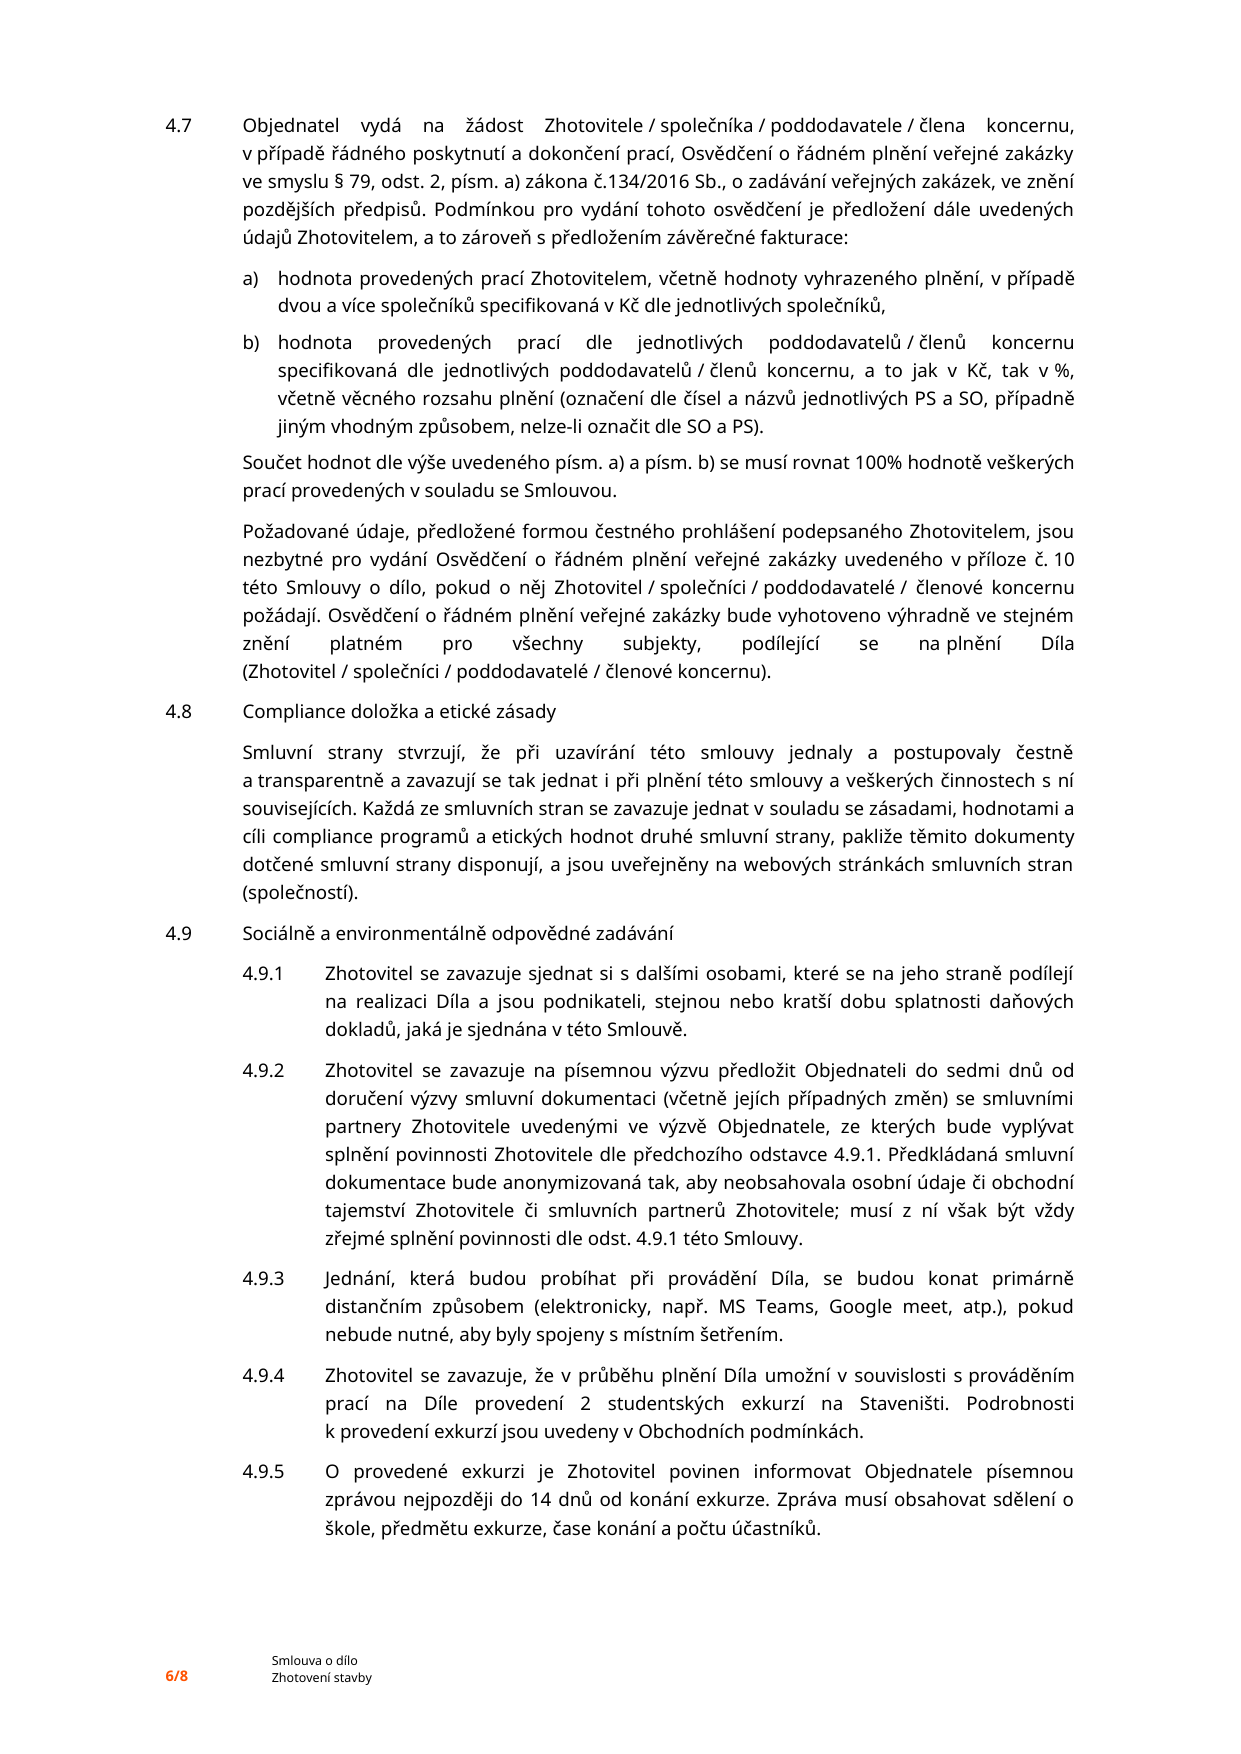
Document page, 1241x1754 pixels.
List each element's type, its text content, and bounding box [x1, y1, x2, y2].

list Součet hodnot dle výše uvedeného písm. a) a písm. b) se musí rovnat 100% hodnotě veškerých prací provedených v souladu se Smlouvou. [242, 449, 1075, 503]
text Jednání, která budou probíhat při provádění Díla, se budou konat primárně distančním způsobem (elektronicky, např. MS Teams, Google meet, atp.), pokud nebude nutné, aby byly spojeny s místním šetřením. [242, 1266, 1075, 1347]
list hodnota provedených prací Zhotovitelem, včetně hodnoty vyhrazeného plnění, v případě dvou a více společníků specifikovaná v Kč dle jednotlivých společníků, [242, 265, 1075, 318]
text Objednatel vydá na žádost Zhotovitele / společníka / poddodavatele / člena koncernu, v případě řádného poskytnutí a dokončení prací, Osvědčení o řádném plnění veřejné zakázky ve smyslu § 79, odst. 2, písm. a) zákona č.134/2016 Sb., o zadávání veřejných zakázek, ve znění pozdějších předpisů. Podmínkou pro vydání tohoto osvědčení je předložení dále uvedených údajů Zhotovitelem, a to zároveň s předložením závěrečné fakturace: [165, 112, 1075, 250]
text Sociálně a environmentálně odpovědné zadávání [165, 920, 1075, 945]
text Zhotovitel se zavazuje na písemnou výzvu předložit Objednateli do sedmi dnů od doručení výzvy smluvní dokumentaci (včetně jejích případných změn) se smluvními partnery Zhotovitele uvedenými ve výzvě Objednatele, ze kterých bude vyplývat splnění povinnosti Zhotovitele dle předchozího odstavce 4.9.1. Předkládaná smluvní dokumentace bude anonymizovaná tak, aby neobsahovala osobní údaje či obchodní tajemství Zhotovitele či smluvních partnerů Zhotovitele; musí z ní však být vždy zřejmé splnění povinnosti dle odst. 4.9.1 této Smlouvy. [242, 1057, 1075, 1251]
text Zhotovitel se zavazuje sjednat si s dalšími osobami, které se na jeho straně podílejí na realizaci Díla a jsou podnikateli, stejnou nebo kratší dobu splatnosti daňových dokladů, jaká je sjednána v této Smlouvě. [242, 960, 1075, 1042]
list hodnota provedených prací dle jednotlivých poddodavatelů / členů koncernu specifikovaná dle jednotlivých poddodavatelů / členů koncernu, a to jak v Kč, tak v %, včetně věcného rozsahu plnění (označení dle čísel a názvů jednotlivých PS a SO, případně jiným vhodným způsobem, nelze-li označit dle SO a PS). [242, 329, 1075, 439]
list Smluvní strany stvrzují, že při uzavírání této smlouvy jednaly a postupovaly čestně a transparentně a zavazují se tak jednat i při plnění této smlouvy a veškerých činnostech s ní souvisejících. Každá ze smluvních stran se zavazuje jednat v souladu se zásadami, hodnotami a cíli compliance programů a etických hodnot druhé smluvní strany, pakliže těmito dokumenty dotčené smluvní strany disponují, a jsou uveřejněny na webových stránkách smluvních stran (společností). [242, 739, 1075, 905]
list Požadované údaje, předložené formou čestného prohlášení podepsaného Zhotovitelem, jsou nezbytné pro vydání Osvědčení o řádném plnění veřejné zakázky uvedeného v příloze č. 10 této Smlouvy o dílo, pokud o něj Zhotovitel / společníci / poddodavatelé / členové koncernu požádají. Osvědčení o řádném plnění veřejné zakázky bude vyhotoveno výhradně ve stejném znění platném pro všechny subjekty, podílející se na plnění Díla (Zhotovitel / společníci / poddodavatelé / členové koncernu). [242, 518, 1075, 684]
text O provedené exkurzi je Zhotovitel povinen informovat Objednatele písemnou zprávou nejpozději do 14 dnů od konání exkurze. Zpráva musí obsahovat sdělení o škole, předmětu exkurze, čase konání a počtu účastníků. [242, 1459, 1075, 1540]
text Compliance doložka a etické zásady [165, 699, 1075, 724]
text Zhotovitel se zavazuje, že v průběhu plnění Díla umožní v souvislosti s prováděním prací na Díle provedení 2 studentských exkurzí na Staveništi. Podrobnosti k provedení exkurzí jsou uvedeny v Obchodních podmínkách. [242, 1362, 1075, 1444]
